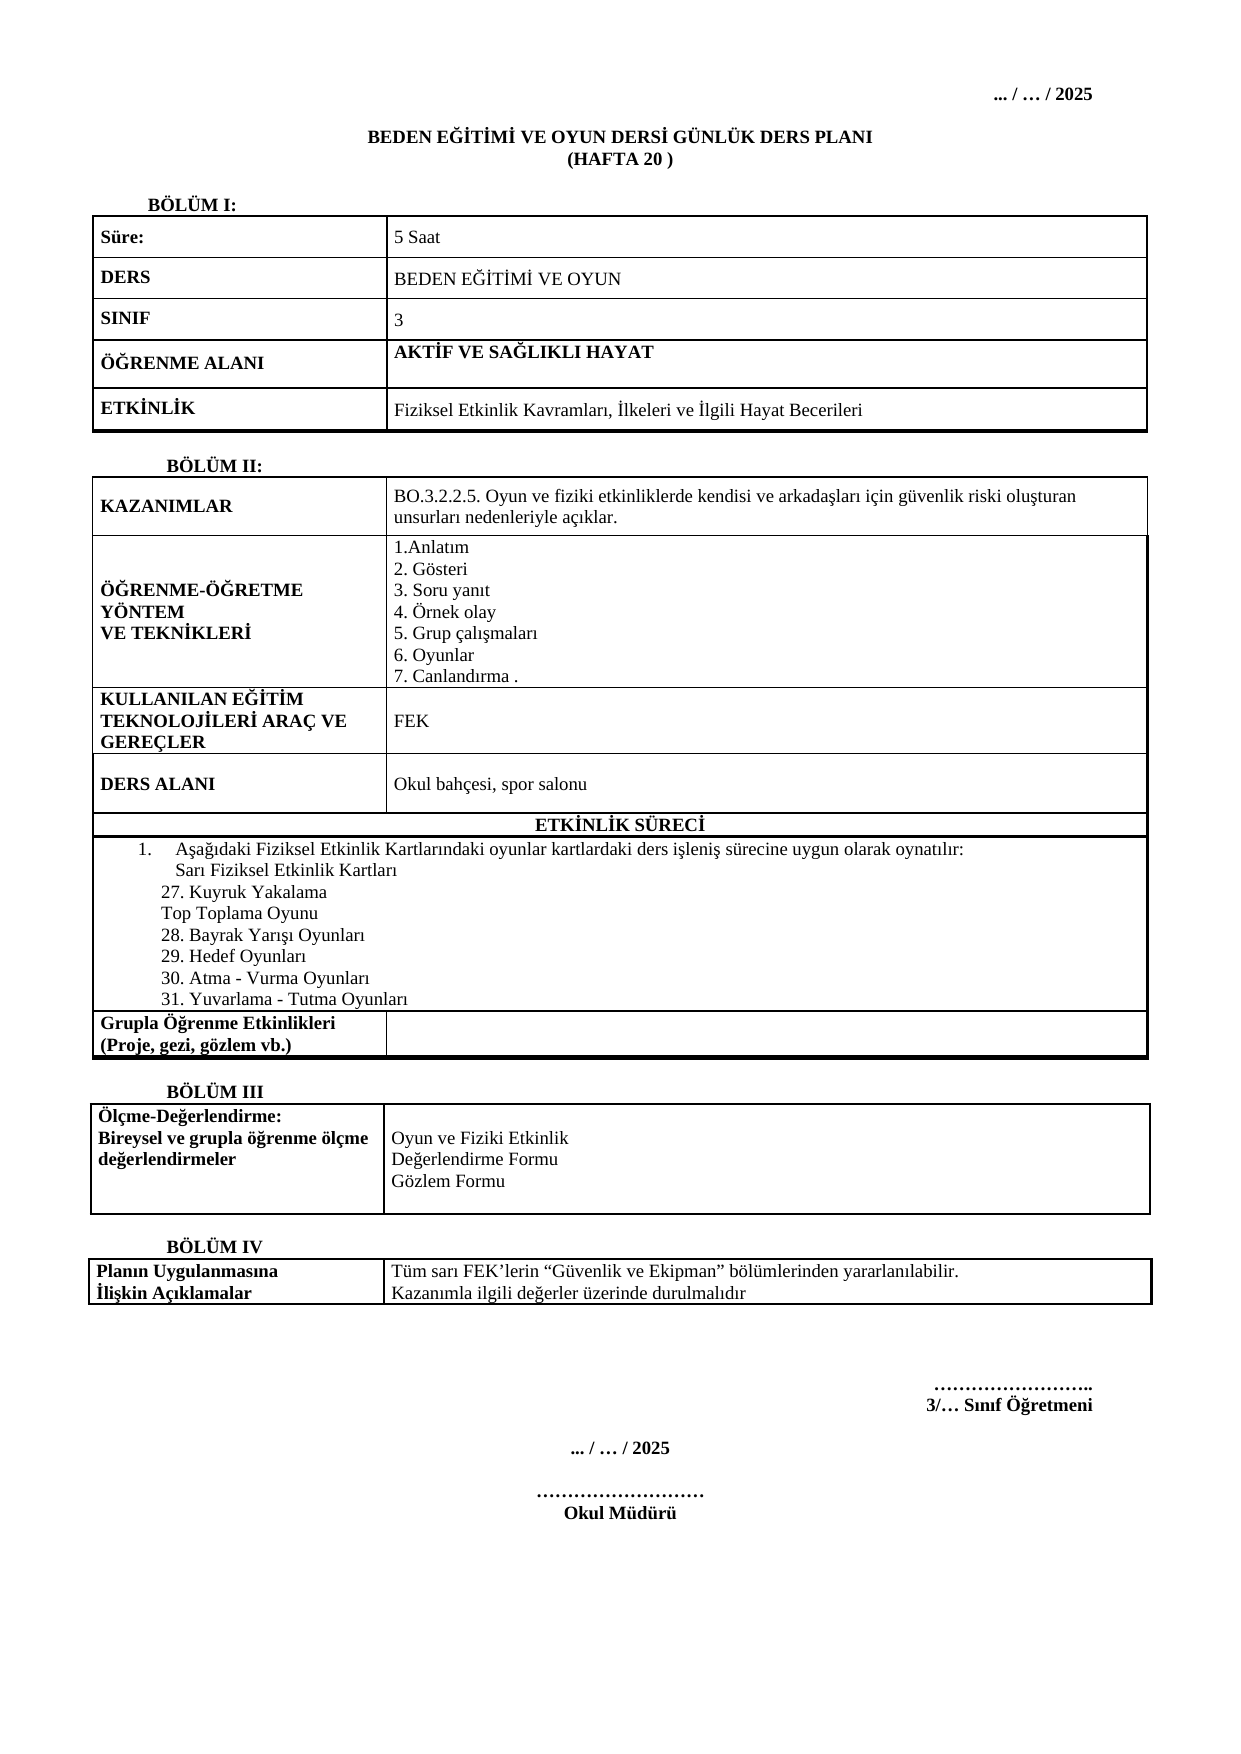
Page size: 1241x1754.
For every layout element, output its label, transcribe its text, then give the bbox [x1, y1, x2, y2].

table_cell Okul bahçesi, spor salonu [387, 754, 1146, 812]
table_header Ölçme-Değerlendirme: Bireysel ve grupla öğrenme ölçme değerlendirmeler [92, 1105, 383, 1213]
table_cell ETKİNLİK SÜRECİ [94, 814, 1146, 835]
text ... / … / 2025 [148, 1437, 1093, 1459]
table_cell FEK [387, 688, 1146, 753]
table_header Süre: [94, 217, 386, 256]
table_cell BEDEN EĞİTİMİ VE OYUN [388, 258, 1146, 298]
table_header KAZANIMLAR [93, 478, 386, 535]
text ……………………… [148, 1480, 1093, 1502]
text (HAFTA 20 ) [148, 148, 1093, 169]
table_header Planın Uygulanmasına İlişkin Açıklamalar [90, 1260, 383, 1303]
table_cell Aşağıdaki Fiziksel Etkinlik Kartlarındaki oyunlar kartlardaki ders işleniş sürecine uygun olarak oynatılır: Sarı Fiziksel Etkinlik Kartları 27. Kuyruk Yakalama Top Toplama Oyunu 28. Bayrak Yarışı Oyunları 29. Hedef Oyunları 30. Atma - Vurma Oyunları 31. Yuvarlama - Tutma Oyunları [94, 838, 1146, 1010]
table_cell 3 [388, 299, 1146, 339]
table_header Oyun ve Fiziki Etkinlik Değerlendirme Formu Gözlem Formu [385, 1105, 1149, 1213]
table_cell Fiziksel Etkinlik Kavramları, İlkeleri ve İlgili Hayat Becerileri [388, 389, 1146, 429]
table_cell 1.Anlatım 2. Gösteri 3. Soru yanıt 4. Örnek olay 5. Grup çalışmaları 6. Oyunlar 7. Canlandırma . [387, 536, 1146, 687]
text ... / … / 2025 [148, 83, 1093, 105]
table_cell DERS ALANI [94, 754, 386, 812]
table_cell [387, 1012, 1146, 1055]
table_cell ÖĞRENME ALANI [94, 341, 386, 387]
table_header 5 Saat [388, 217, 1146, 256]
table_cell AKTİF VE SAĞLIKLI HAYAT [388, 341, 1146, 387]
subtitle BÖLÜM III [148, 1081, 1093, 1103]
text …………………….. [148, 1372, 1093, 1394]
text BÖLÜM I: [148, 193, 1093, 215]
text Okul Müdürü [148, 1502, 1093, 1523]
table_cell DERS [94, 258, 386, 298]
table_cell SINIF [94, 299, 386, 339]
table_cell ÖĞRENME-ÖĞRETME YÖNTEM VE TEKNİKLERİ [93, 536, 386, 687]
table_cell KULLANILAN EĞİTİM TEKNOLOJİLERİ ARAÇ VE GEREÇLER [93, 688, 386, 753]
table_header BO.3.2.2.5. Oyun ve fiziki etkinliklerde kendisi ve arkadaşları için güvenlik riski oluşturan unsurları nedenleriyle açıklar. [387, 478, 1147, 535]
subtitle BÖLÜM IV [148, 1236, 1093, 1258]
text BÖLÜM II: [148, 455, 1093, 476]
table_header Tüm sarı FEK’lerin “Güvenlik ve Ekipman” bölümlerinden yararlanılabilir. Kazanımla ilgili değerler üzerinde durulmalıdır [385, 1260, 1150, 1303]
table_cell Grupla Öğrenme Etkinlikleri (Proje, gezi, gözlem vb.) [94, 1012, 386, 1055]
text BEDEN EĞİTİMİ VE OYUN DERSİ GÜNLÜK DERS PLANI [148, 126, 1093, 148]
table_cell ETKİNLİK [94, 389, 386, 429]
text 3/… Sınıf Öğretmeni [148, 1394, 1093, 1416]
